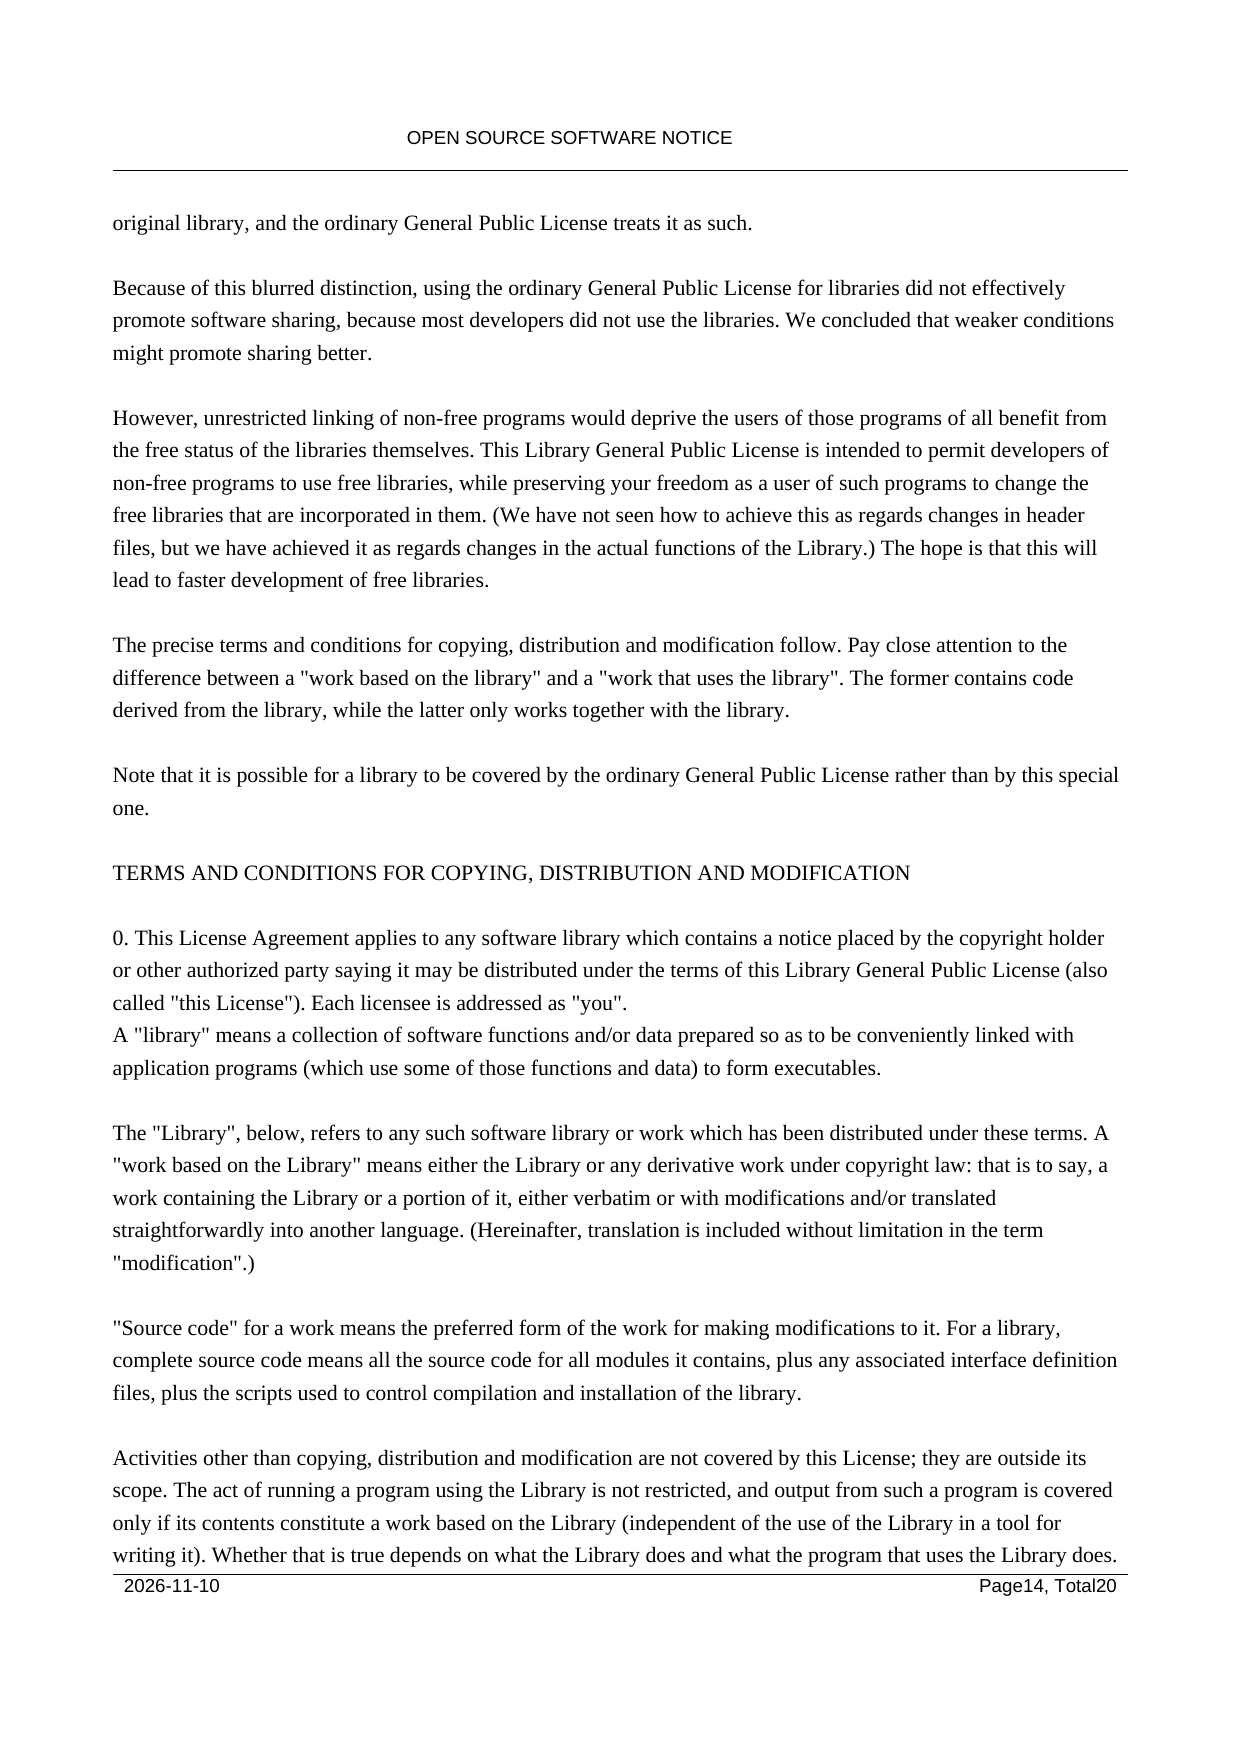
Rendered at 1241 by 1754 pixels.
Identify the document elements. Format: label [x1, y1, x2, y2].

text [112, 206, 1128, 1571]
